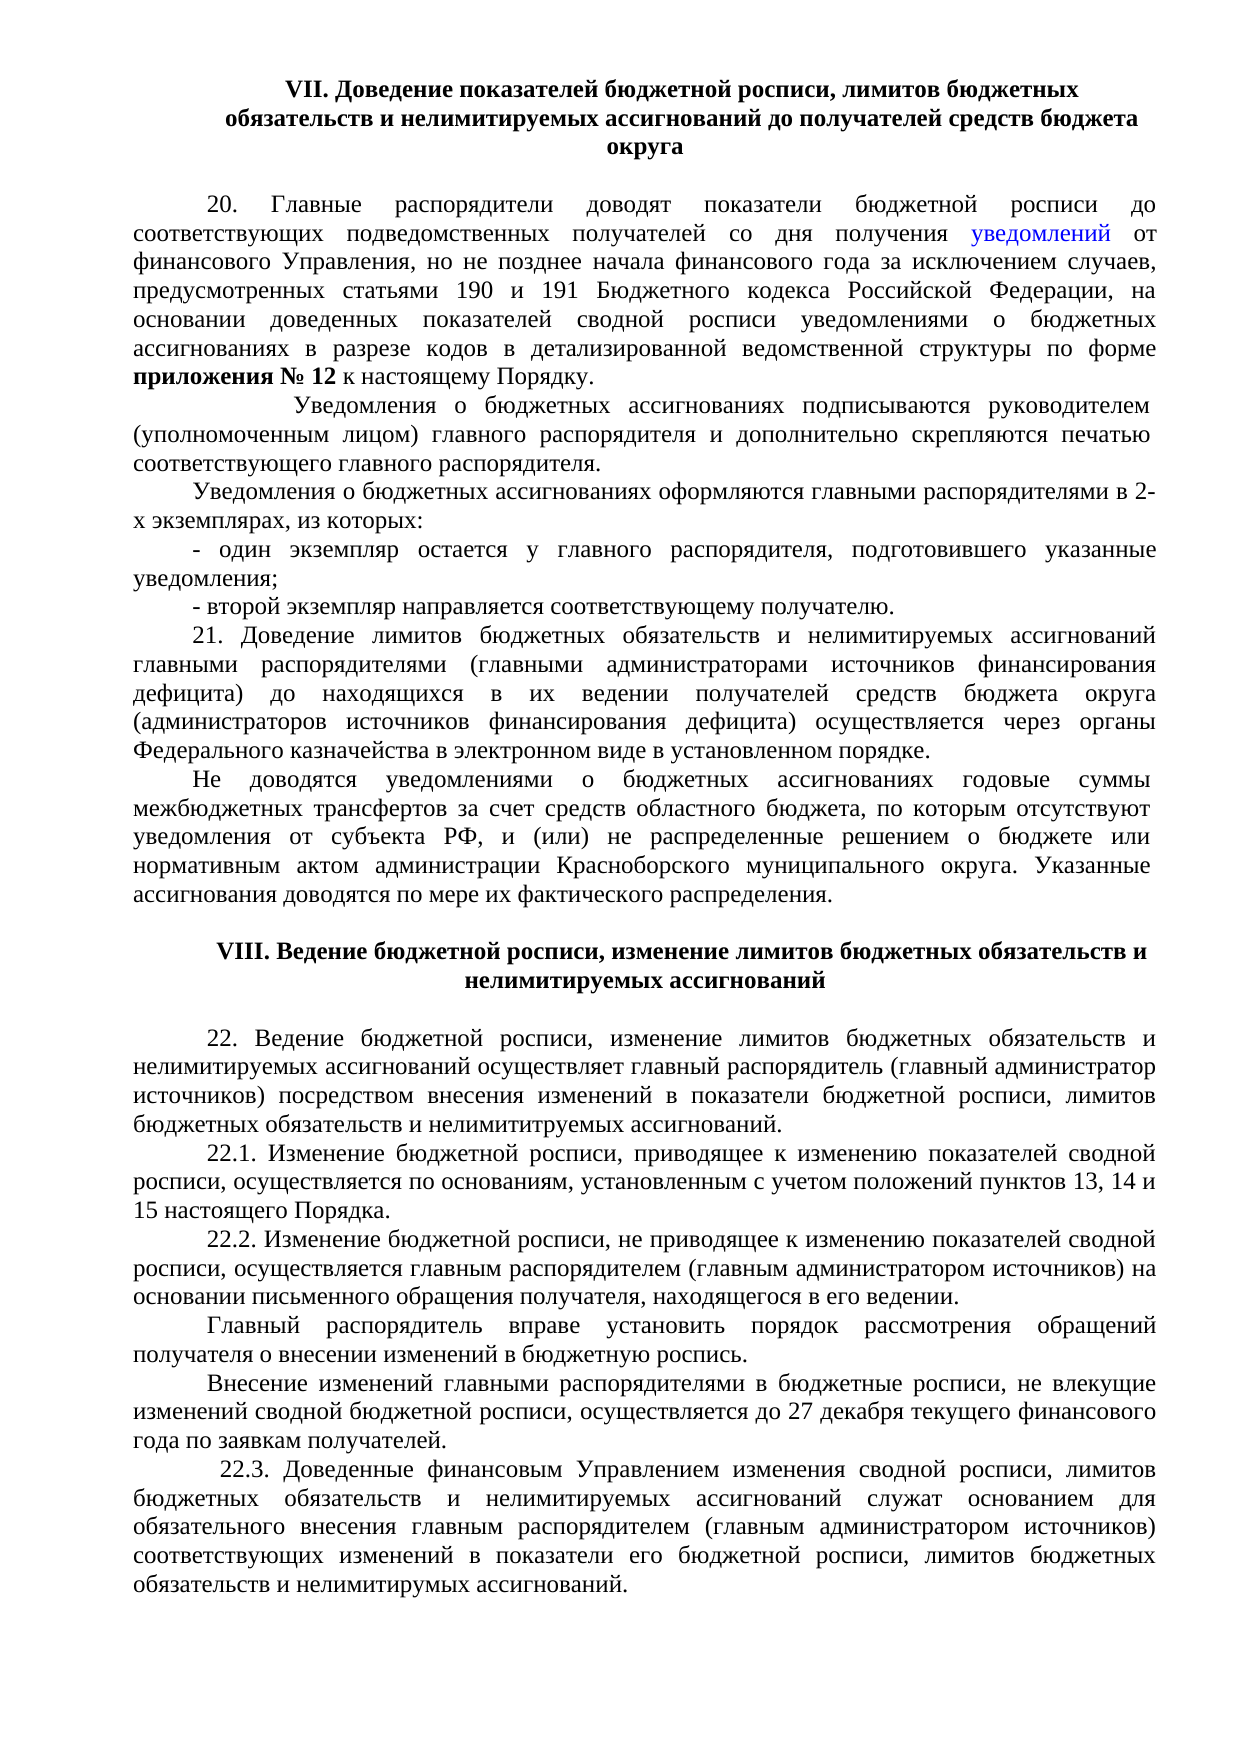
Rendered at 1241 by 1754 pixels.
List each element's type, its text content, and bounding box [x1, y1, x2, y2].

text - второй экземпляр направляется соответствующему получателю. [133, 591, 1157, 620]
text 21. Доведение лимитов бюджетных обязательств и нелимитируемых ассигнований главными распорядителями (главными администраторами источников финансирования дефицита) до находящихся в их ведении получателей средств бюджета округа (администраторов источников финансирования дефицита) осуществляется через органы Федерального казначейства в электронном виде в установленном порядке. [133, 620, 1157, 764]
text обязательств и нелимитируемых ассигнований до получателей средств бюджета округа [133, 103, 1157, 160]
text 22.3. Доведенные финансовым Управлением изменения сводной росписи, лимитов бюджетных обязательств и нелимитируемых ассигнований служат основанием для обязательного внесения главным распорядителем (главным администратором источников) соответствующих изменений в показатели его бюджетной росписи, лимитов бюджетных обязательств и нелимитирумых ассигнований. [133, 1454, 1157, 1598]
text Уведомления о бюджетных ассигнованиях подписываются руководителем (уполномоченным лицом) главного распорядителя и дополнительно скрепляются печатью соответствующего главного распорядителя. [133, 390, 1152, 476]
text VIII. Ведение бюджетной росписи, изменение лимитов бюджетных обязательств и нелимитируемых ассигнований [133, 936, 1157, 994]
text 22. Ведение бюджетной росписи, изменение лимитов бюджетных обязательств и нелимитируемых ассигнований осуществляет главный распорядитель (главный администратор источников) посредством внесения изменений в показатели бюджетной росписи, лимитов бюджетных обязательств и нелимититруемых ассигнований. [133, 1023, 1157, 1138]
text 22.2. Изменение бюджетной росписи, не приводящее к изменению показателей сводной росписи, осуществляется главным распорядителем (главным администратором источников) на основании письменного обращения получателя, находящегося в его ведении. [133, 1224, 1157, 1310]
text - один экземпляр остается у главного распорядителя, подготовившего указанные уведомления; [133, 534, 1157, 591]
text Внесение изменений главными распорядителями в бюджетные росписи, не влекущие изменений сводной бюджетной росписи, осуществляется до 27 декабря текущего финансового года по заявкам получателей. [133, 1368, 1157, 1454]
text Главный распорядитель вправе установить порядок рассмотрения обращений получателя о внесении изменений в бюджетную роспись. [133, 1310, 1157, 1368]
text VII. Доведение показателей бюджетной росписи, лимитов бюджетных [133, 74, 1157, 103]
text 22.1. Изменение бюджетной росписи, приводящее к изменению показателей сводной росписи, осуществляется по основаниям, установленным с учетом положений пунктов 13, 14 и 15 настоящего Порядка. [133, 1138, 1157, 1224]
text Уведомления о бюджетных ассигнованиях оформляются главными распорядителями в 2-х экземплярах, из которых: [133, 476, 1157, 534]
text 20. Главные распорядители доводят показатели бюджетной росписи до соответствующих подведомственных получателей со дня получения уведомлений от финансового Управления, но не позднее начала финансового года за исключением случаев, предусмотренных статьями 190 и 191 Бюджетного кодекса Российской Федерации, на основании доведенных показателей сводной росписи уведомлениями о бюджетных ассигнованиях в разрезе кодов в детализированной ведомственной структуры по форме приложения № 12 к настоящему Порядку. [133, 189, 1157, 390]
text Не доводятся уведомлениями о бюджетных ассигнованиях годовые суммы межбюджетных трансфертов за счет средств областного бюджета, по которым отсутствуют уведомления от субъекта РФ, и (или) не распределенные решением о бюджете или нормативным актом администрации Красноборского муниципального округа. Указанные ассигнования доводятся по мере их фактического распределения. [133, 764, 1152, 908]
